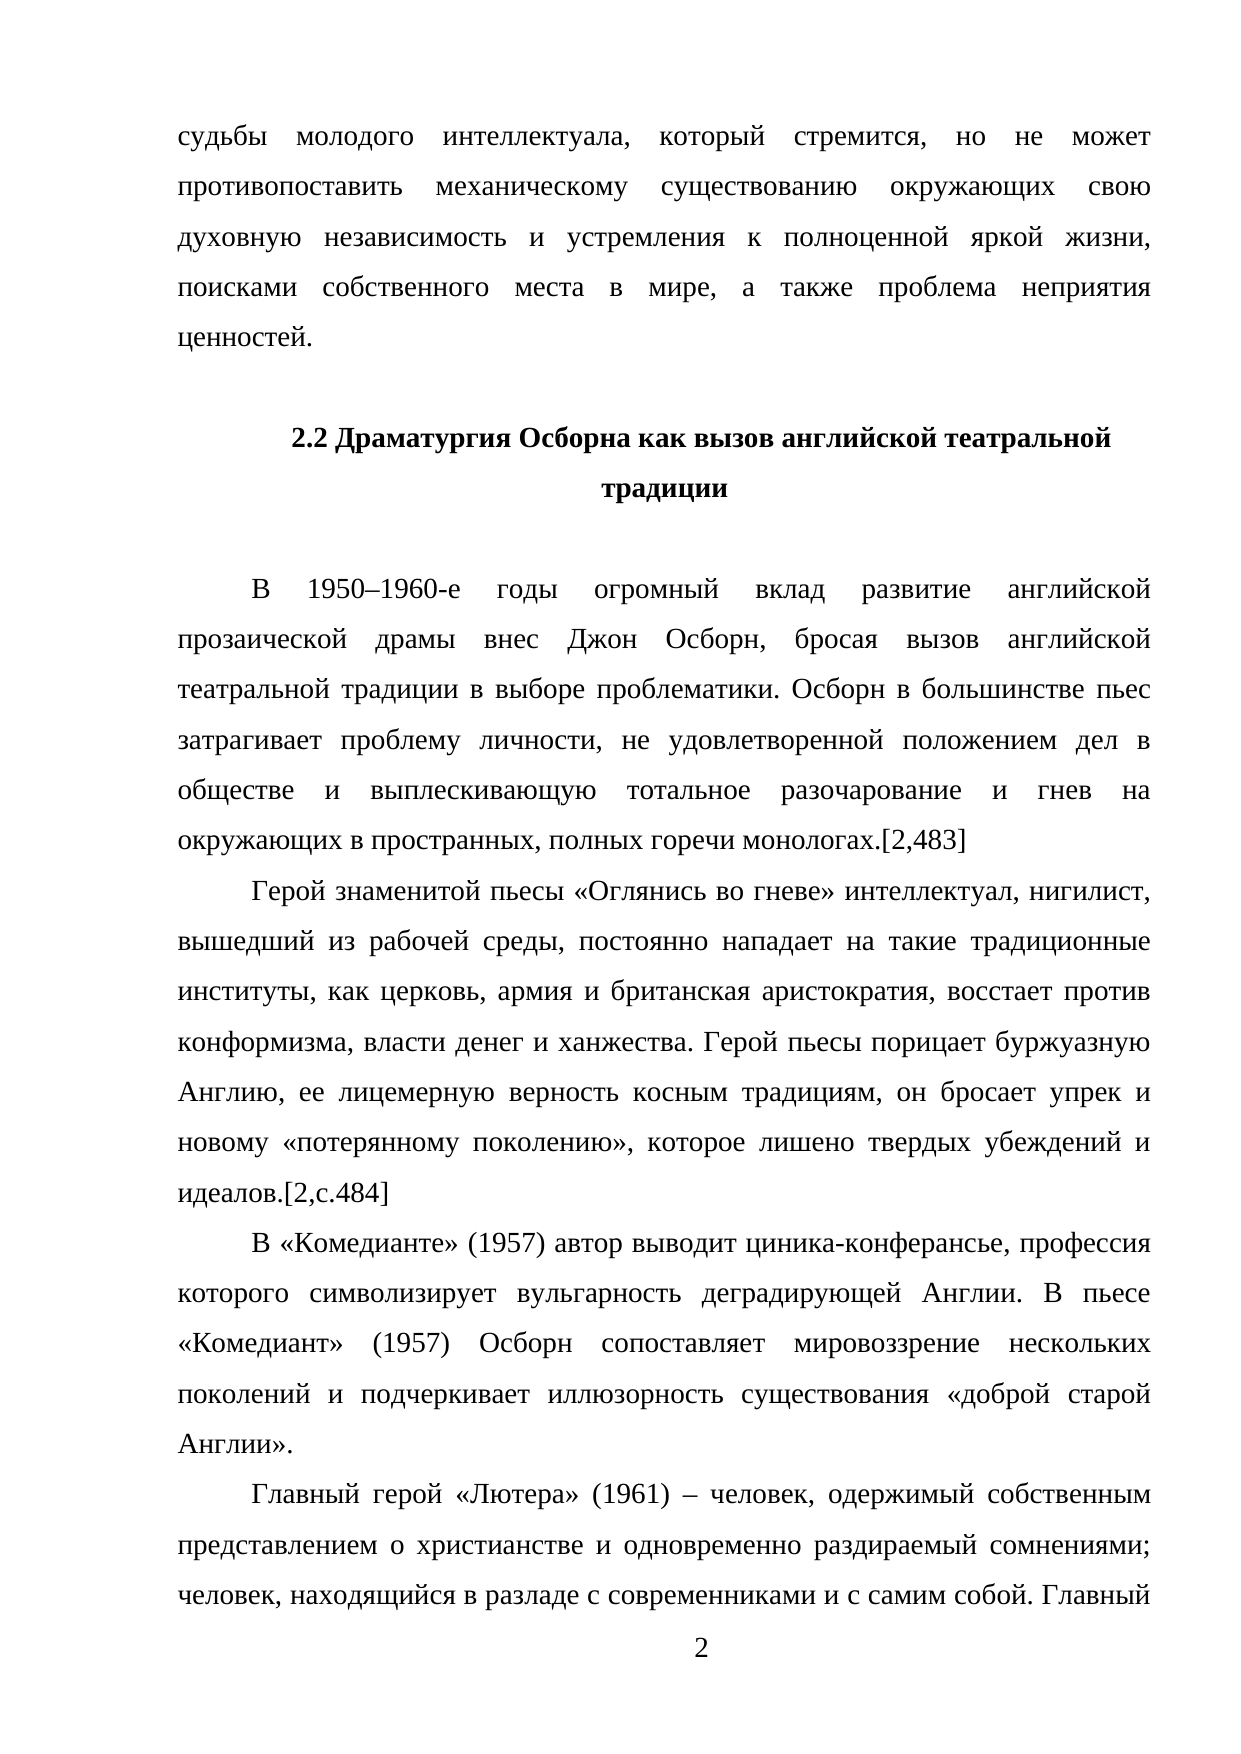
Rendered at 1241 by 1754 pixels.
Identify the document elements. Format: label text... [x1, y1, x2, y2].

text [177, 1477, 1152, 1611]
text В «Комедианте» (1957) автор выводит циника-конферансье, профессия которого символизирует вульгарность деградирующей Англии. В пьесе «Комедиант» (1957) Осборн сопоставляет мировоззрение нескольких поколений и подчеркивает иллюзорность существования «доброй старой Англии». [177, 1225, 1152, 1460]
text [177, 118, 1152, 353]
text Герой знаменитой пьесы «Оглянись во гневе» интеллектуал, нигилист, вышедший из рабочей среды, постоянно нападает на такие традиционные институты, как церковь, армия и британская аристократия, восстает против конформизма, власти денег и ханжества. Герой пьесы порицает буржуазную Англию, ее лицемерную верность косным традициям, он бросает упрек и новому «потерянному поколению», которое лишено твердых убеждений и идеалов.[2,с.484] [177, 873, 1152, 1208]
text В 1950–1960-е годы огромный вклад развитие английской прозаической драмы внес Джон Осборн, бросая вызов английской театральной традиции в выборе проблематики. Осборн в большинстве пьес затрагивает проблему личности, не удовлетворенной положением дел в обществе и выплескивающую тотальное разочарование и гнев на окружающих в пространных, полных горечи монологах.[2,483] [177, 571, 1152, 856]
text 2.2 Драматургия Осборна как вызов английской театральной традиции [177, 420, 1152, 504]
